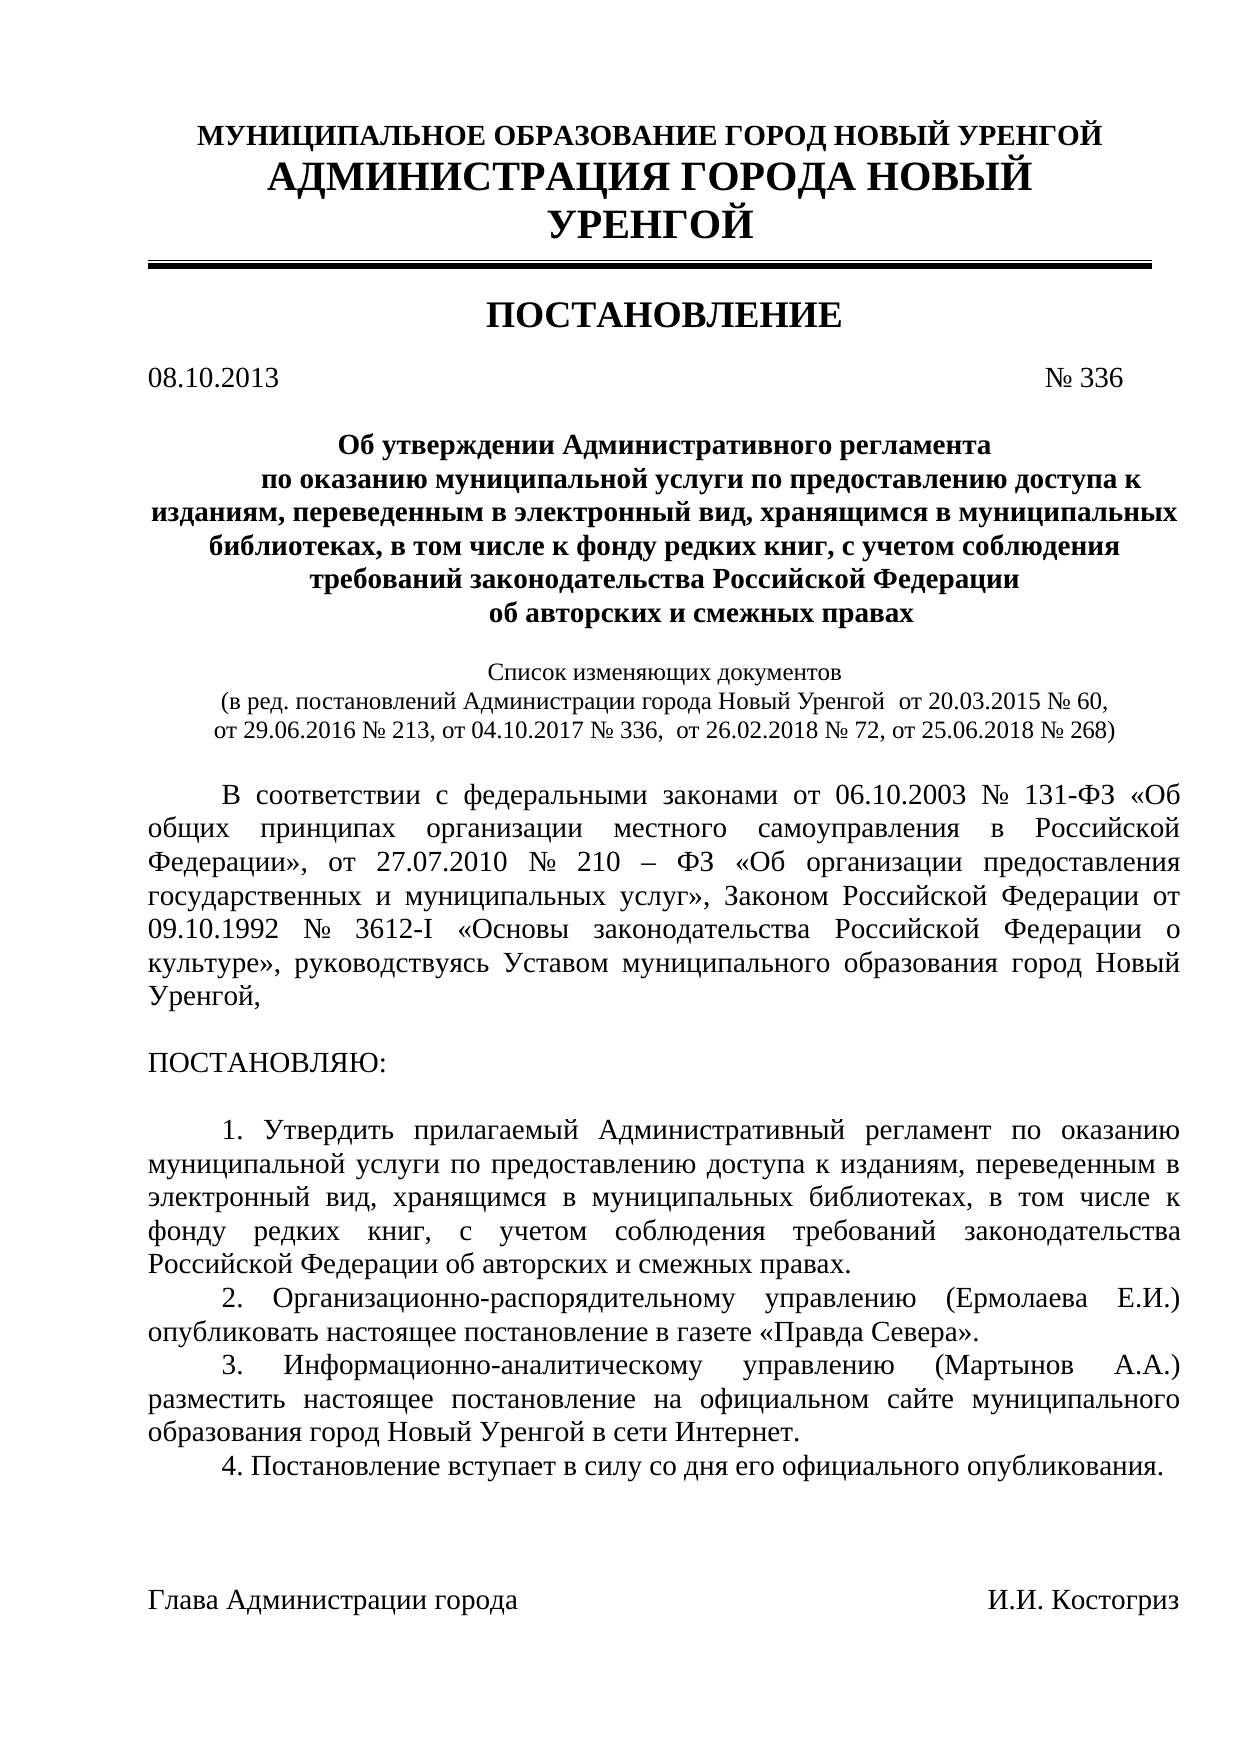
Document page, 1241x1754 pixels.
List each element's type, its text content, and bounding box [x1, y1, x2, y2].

text 3. Информационно-аналитическому управлению (Мартынов А.А.) разместить настоящее постановление на официальном сайте муниципального образования город Новый Уренгой в сети Интернет. [148, 1347, 1181, 1448]
text Список изменяющих документов [148, 657, 1181, 686]
text 4. Постановление вступает в силу со дня его официального опубликования. [148, 1448, 1181, 1481]
text от 29.06.2016 № 213, от 04.10.2017 № 336, от 26.02.2018 № 72, от 25.06.2018 № 268) [148, 715, 1181, 743]
text об авторских и смежных правах [148, 595, 1181, 628]
text 08.10.2013 № 336 [148, 360, 1181, 394]
text по оказанию муниципальной услуги по предоставлению доступа к изданиям, переведенным в электронный вид, хранящимся в муниципальных библиотеках, в том числе к фонду редких книг, с учетом соблюдения требований законодательства Российской Федерации [148, 461, 1181, 595]
text (в ред. постановлений Администрации города Новый Уренгой от 20.03.2015 № 60, [148, 686, 1181, 715]
text В соответствии с федеральными законами от 06.10.2003 № 131-ФЗ «Об общих принципах организации местного самоуправления в Российской Федерации», от 27.07.2010 № 210 – ФЗ «Об организации предоставления государственных и муниципальных услуг», Законом Российской Федерации от 09.10.1992 № 3612-I «Основы законодательства Российской Федерации о культуре», руководствуясь Уставом муниципального образования город Новый Уренгой, [148, 777, 1181, 1012]
text Глава Администрации города И.И. Костогриз [148, 1582, 1181, 1616]
text ПОСТАНОВЛЕНИЕ [148, 293, 1181, 336]
text 2. Организационно-распорядительному управлению (Ермолаева Е.И.) опубликовать настоящее постановление в газете «Правда Севера». [148, 1280, 1181, 1347]
text Об утверждении Административного регламента [148, 427, 1181, 461]
table_header МУНИЦИПАЛЬНОЕ ОБРАЗОВАНИЕ ГОРОД НОВЫЙ УРЕНГОЙ АДМИНИСТРАЦИЯ ГОРОДА НОВЫЙ УРЕНГОЙ [148, 118, 1152, 259]
text 1. Утвердить прилагаемый Административный регламент по оказанию муниципальной услуги по предоставлению доступа к изданиям, переведенным в электронный вид, хранящимся в муниципальных библиотеках, в том числе к фонду редких книг, с учетом соблюдения требований законодательства Российской Федерации об авторских и смежных правах. [148, 1112, 1181, 1280]
text ПОСТАНОВЛЯЮ: [148, 1045, 1181, 1079]
